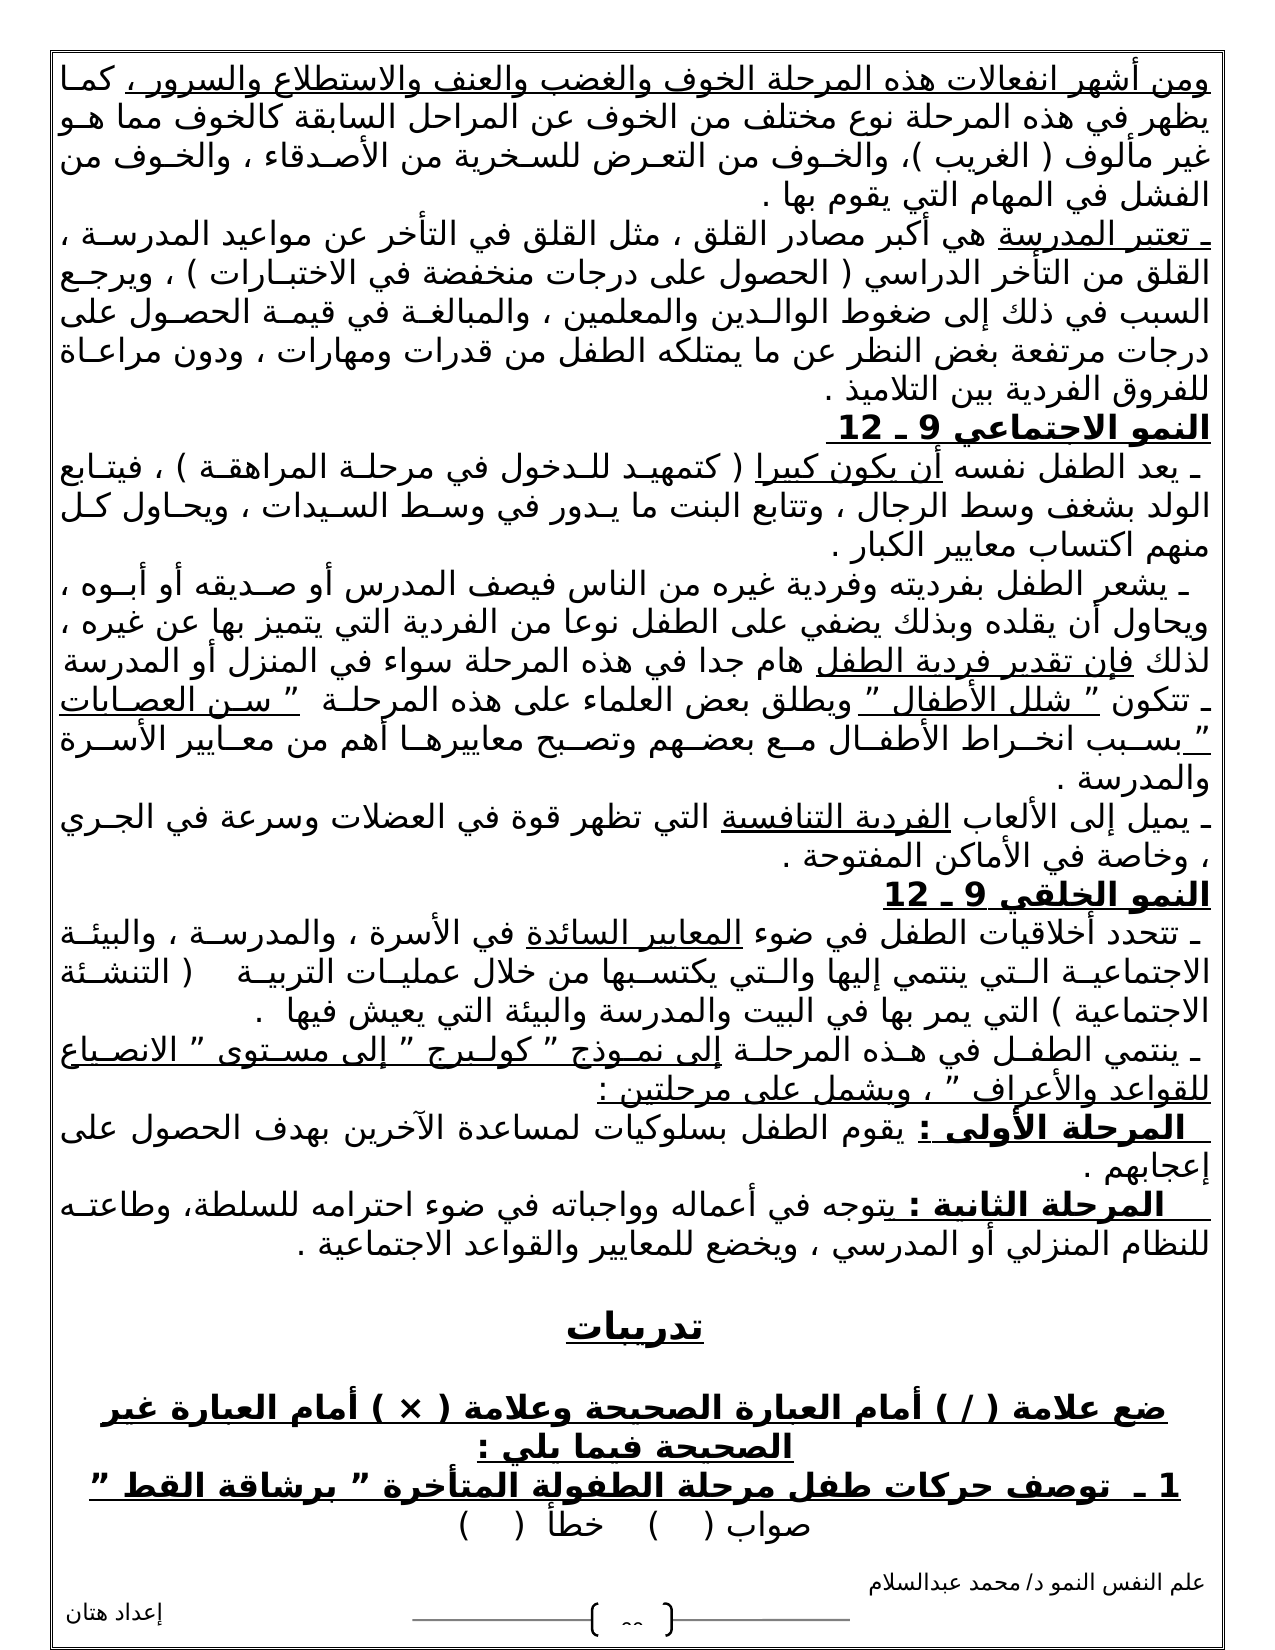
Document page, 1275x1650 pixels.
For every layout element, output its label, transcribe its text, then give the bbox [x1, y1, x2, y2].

text ـ يشعر الطفل بفرديته وفردية غيره من الناس فيصف المدرس أو صديقه أو أبوه ، ويحاول أن يقلده وبذلك يضفي على الطفل نوعا من الفردية التي يتميز بها عن غيره ، لذلك فإن تقدير فردية الطفل هام جدا في هذه المرحلة سواء في المنزل أو المدرسة [59, 564, 1211, 681]
text ـ تتكون ” شلل الأطفال ” ويطلق بعض العلماء على هذه المرحلة ” سن العصابات ” بسبب انخراط الأطفال مع بعضهم وتصبح معاييرها أهم من معايير الأسرة والمدرسة . [59, 681, 1211, 797]
text 1 ـ توصف حركات طفل مرحلة الطفولة المتأخرة ” برشاقة القط ” [59, 1466, 1211, 1505]
text المرحلة الأولى : يقوم الطفل بسلوكيات لمساعدة الآخرين بهدف الحصول على إعجابهم . [59, 1108, 1211, 1186]
text ـ يعد الطفل نفسه أن يكون كبيرا ( كتمهيد للدخول في مرحلة المراهقة ) ، فيتابع الولد بشغف وسط الرجال ، وتتابع البنت ما يدور في وسط السيدات ، ويحاول كل منهم اكتساب معايير الكبار . [59, 448, 1211, 564]
text ومن أشهر انفعالات هذه المرحلة الخوف والغضب والعنف والاستطلاع والسرور ، كما يظهر في هذه المرحلة نوع مختلف من الخوف عن المراحل السابقة كالخوف مما هو غير مألوف ( الغريب )، والخوف من التعرض للسخرية من الأصدقاء ، والخوف من الفشل في المهام التي يقوم بها . [59, 59, 1211, 214]
text صواب ( ) خطأ ( ) [59, 1505, 1211, 1544]
text النمو الخلقي 9 ـ 12 [59, 875, 1211, 914]
text النمو الاجتماعي 9 ـ 12 [59, 409, 1211, 448]
text تدريبات [59, 1304, 1211, 1348]
text ـ تعتبر المدرسة هي أكبر مصادر القلق ، مثل القلق في التأخر عن مواعيد المدرسة ، القلق من التأخر الدراسي ( الحصول على درجات منخفضة في الاختبارات ) ، ويرجع السبب في ذلك إلى ضغوط الوالدين والمعلمين ، والمبالغة في قيمة الحصول على درجات مرتفعة بغض النظر عن ما يمتلكه الطفل من قدرات ومهارات ، ودون مراعاة للفروق الفردية بين التلاميذ . [59, 214, 1211, 409]
text ـ ينتمي الطفل في هذه المرحلة إلى نموذج ” كولبرج ” إلى مستوى ” الانصياع للقواعد والأعراف ” ، ويشمل على مرحلتين : [59, 1030, 1211, 1108]
text ـ يميل إلى الألعاب الفردية التنافسية التي تظهر قوة في العضلات وسرعة في الجري ، وخاصة في الأماكن المفتوحة . [59, 797, 1211, 875]
text ـ تتحدد أخلاقيات الطفل في ضوء المعايير السائدة في الأسرة ، والمدرسة ، والبيئة الاجتماعية التي ينتمي إليها والتي يكتسبها من خلال عمليات التربية ( التنشئة الاجتماعية ) التي يمر بها في البيت والمدرسة والبيئة التي يعيش فيها . [59, 914, 1211, 1030]
text المرحلة الثانية : يتوجه في أعماله وواجباته في ضوء احترامه للسلطة، وطاعته للنظام المنزلي أو المدرسي ، ويخضع للمعايير والقواعد الاجتماعية . [59, 1186, 1211, 1263]
text ضع علامة ( / ) أمام العبارة الصحيحة وعلامة ( × ) أمام العبارة غير الصحيحة فيما يلي : [59, 1389, 1211, 1466]
